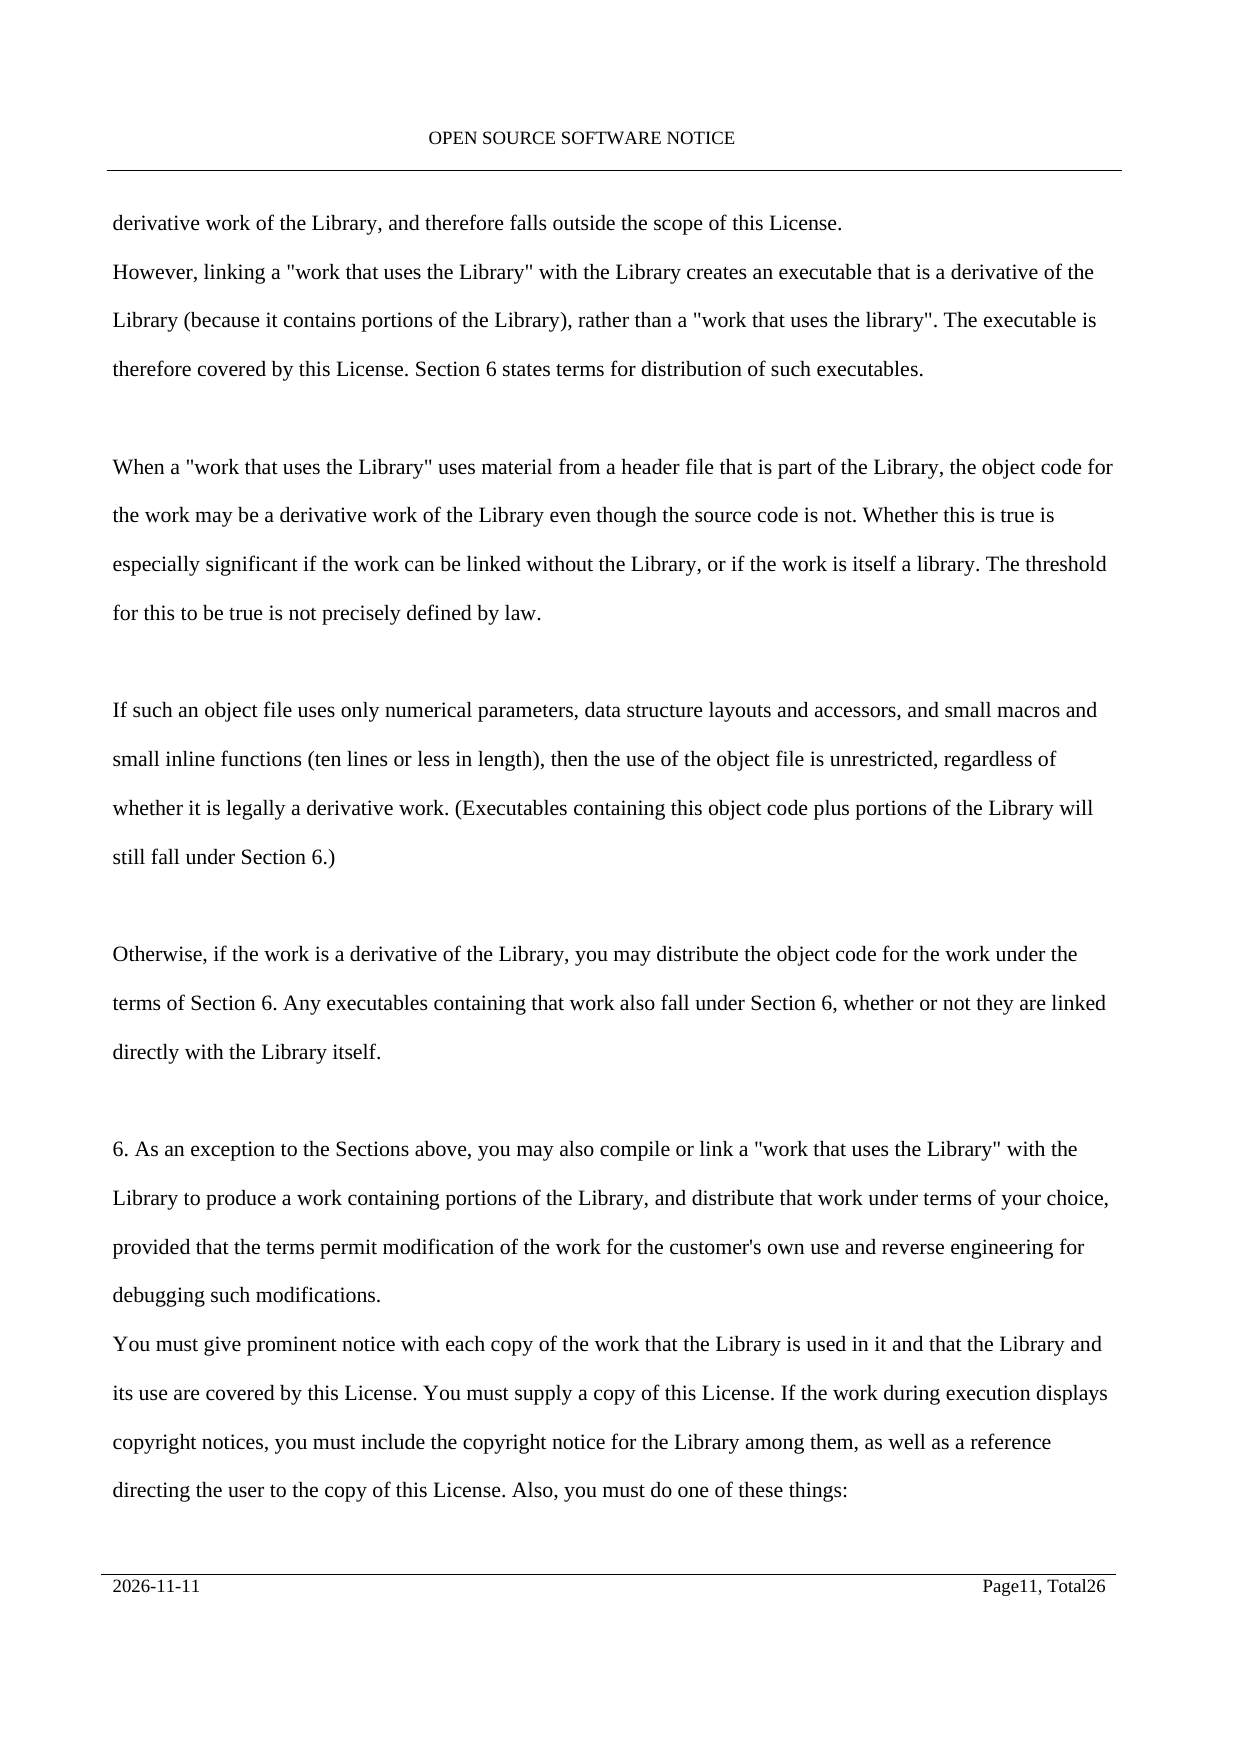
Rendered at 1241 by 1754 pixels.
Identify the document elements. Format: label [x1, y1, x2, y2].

text [112, 206, 1128, 1506]
